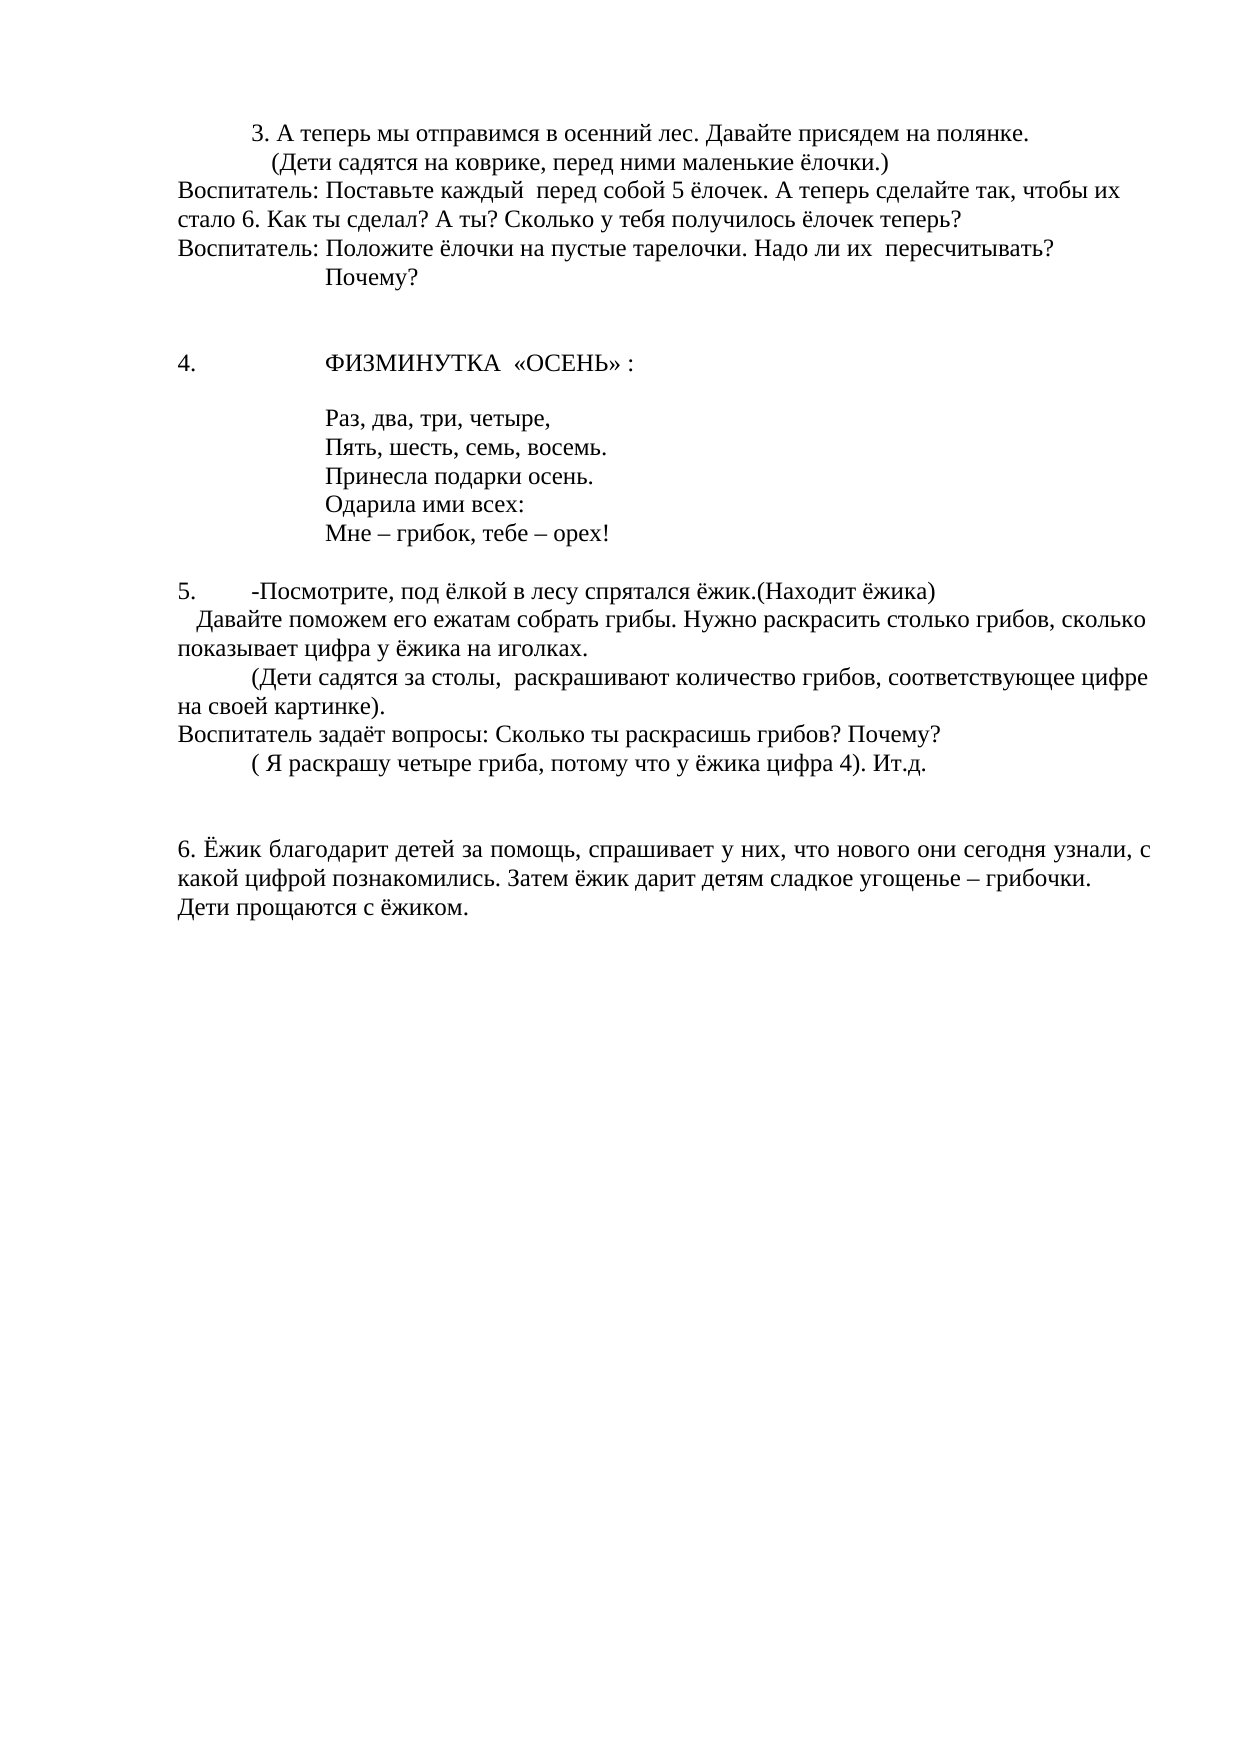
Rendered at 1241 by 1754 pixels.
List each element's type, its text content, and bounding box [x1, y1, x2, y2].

text (Дети садятся за столы, раскрашивают количество грибов, соответствующее цифре на своей картинке). [177, 662, 1152, 719]
text 6. Ёжик благодарит детей за помощь, спрашивает у них, что нового они сегодня узнали, с какой цифрой познакомились. Затем ёжик дарит детям сладкое угощенье – грибочки. [177, 834, 1152, 892]
text Мне – грибок, тебе – орех! [177, 518, 1152, 547]
text Одарила ими всех: [177, 489, 1152, 518]
text Воспитатель задаёт вопросы: Сколько ты раскрасишь грибов? Почему? [177, 719, 1152, 748]
text 4. ФИЗМИНУТКА «ОСЕНЬ» : [177, 348, 1152, 377]
text Дети прощаются с ёжиком. [177, 892, 1152, 921]
text Принесла подарки осень. [177, 461, 1152, 489]
text Почему? [177, 262, 1152, 291]
text ( Я раскрашу четыре гриба, потому что у ёжика цифра 4). Ит.д. [177, 748, 1152, 777]
text (Дети садятся на коврике, перед ними маленькие ёлочки.) [177, 147, 1152, 176]
text 5. -Посмотрите, под ёлкой в лесу спрятался ёжик.(Находит ёжика) [177, 576, 1152, 604]
text Воспитатель: Положите ёлочки на пустые тарелочки. Надо ли их пересчитывать? [177, 233, 1152, 262]
text Пять, шесть, семь, восемь. [177, 432, 1152, 461]
text Раз, два, три, четыре, [177, 403, 1152, 432]
text Давайте поможем его ежатам собрать грибы. Нужно раскрасить столько грибов, сколько показывает цифра у ёжика на иголках. [177, 604, 1152, 662]
text Воспитатель: Поставьте каждый перед собой 5 ёлочек. А теперь сделайте так, чтобы их стало 6. Как ты сделал? А ты? Сколько у тебя получилось ёлочек теперь? [177, 176, 1152, 233]
text 3. А теперь мы отправимся в осенний лес. Давайте присядем на полянке. [177, 118, 1152, 147]
